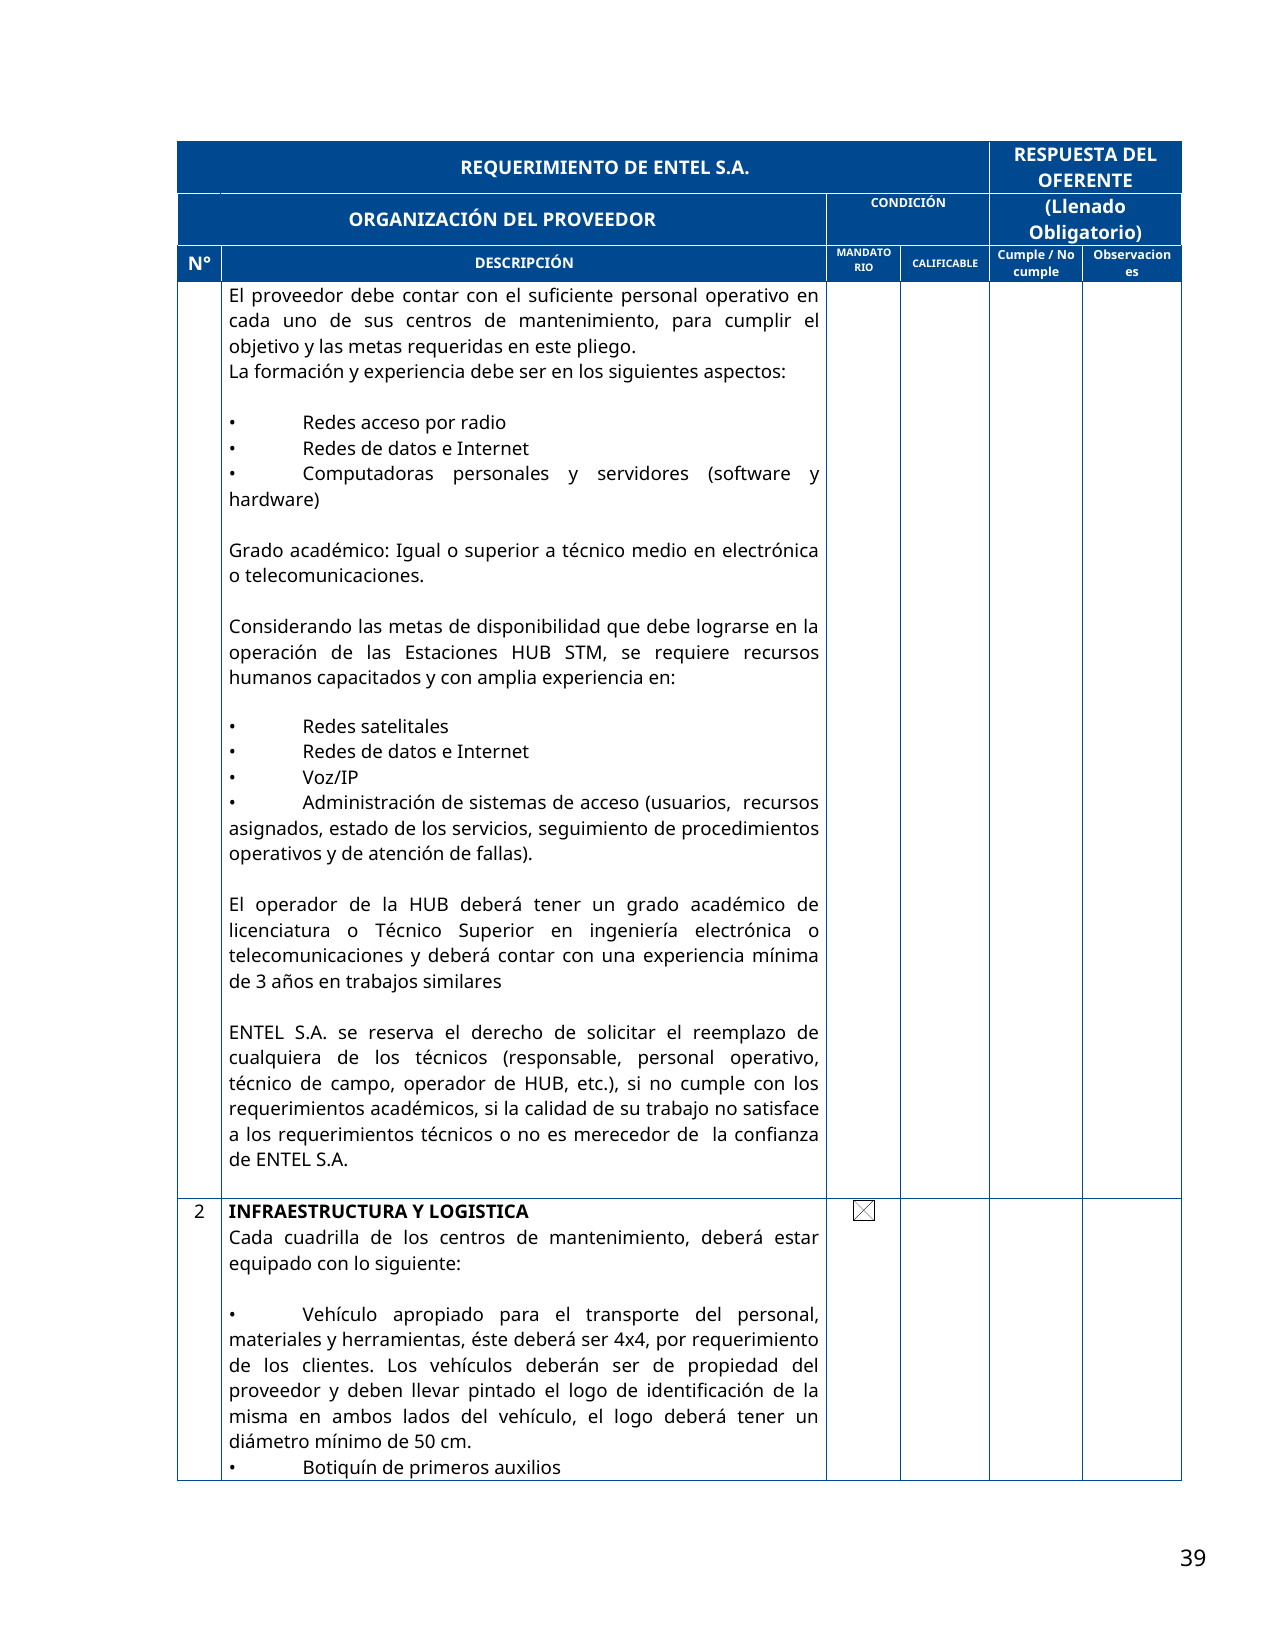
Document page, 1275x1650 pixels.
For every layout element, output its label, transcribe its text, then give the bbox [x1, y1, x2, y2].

table_cell [827, 282, 900, 1198]
table_cell Observaciones [1083, 246, 1181, 281]
table_cell [1083, 1199, 1181, 1479]
table_cell [990, 282, 1082, 1198]
table_cell [990, 1199, 1082, 1479]
table_cell [901, 1199, 989, 1479]
table_cell ORGANIZACIÓN DEL PROVEEDOR [178, 194, 826, 245]
table_cell Cumple / No cumple [990, 246, 1082, 281]
table_cell CONDICIÓN [827, 194, 989, 245]
table_cell CALIFICABLE [901, 246, 989, 281]
table_cell (Llenado Obligatorio) [990, 194, 1181, 245]
table_cell 1.5 [178, 282, 221, 1198]
table_cell 2 [178, 1199, 221, 1479]
table_header REQUERIMIENTO DE ENTEL S.A. [221, 142, 989, 193]
table_cell [1083, 282, 1181, 1198]
table_cell [901, 282, 989, 1198]
table_cell N° [178, 246, 221, 281]
table_cell DESCRIPCIÓN [222, 246, 826, 281]
table_header [178, 142, 220, 193]
table_cell MANDATORIO [827, 246, 900, 281]
table_cell [827, 1199, 900, 1479]
table_header RESPUESTA DEL OFERENTE [990, 142, 1181, 193]
